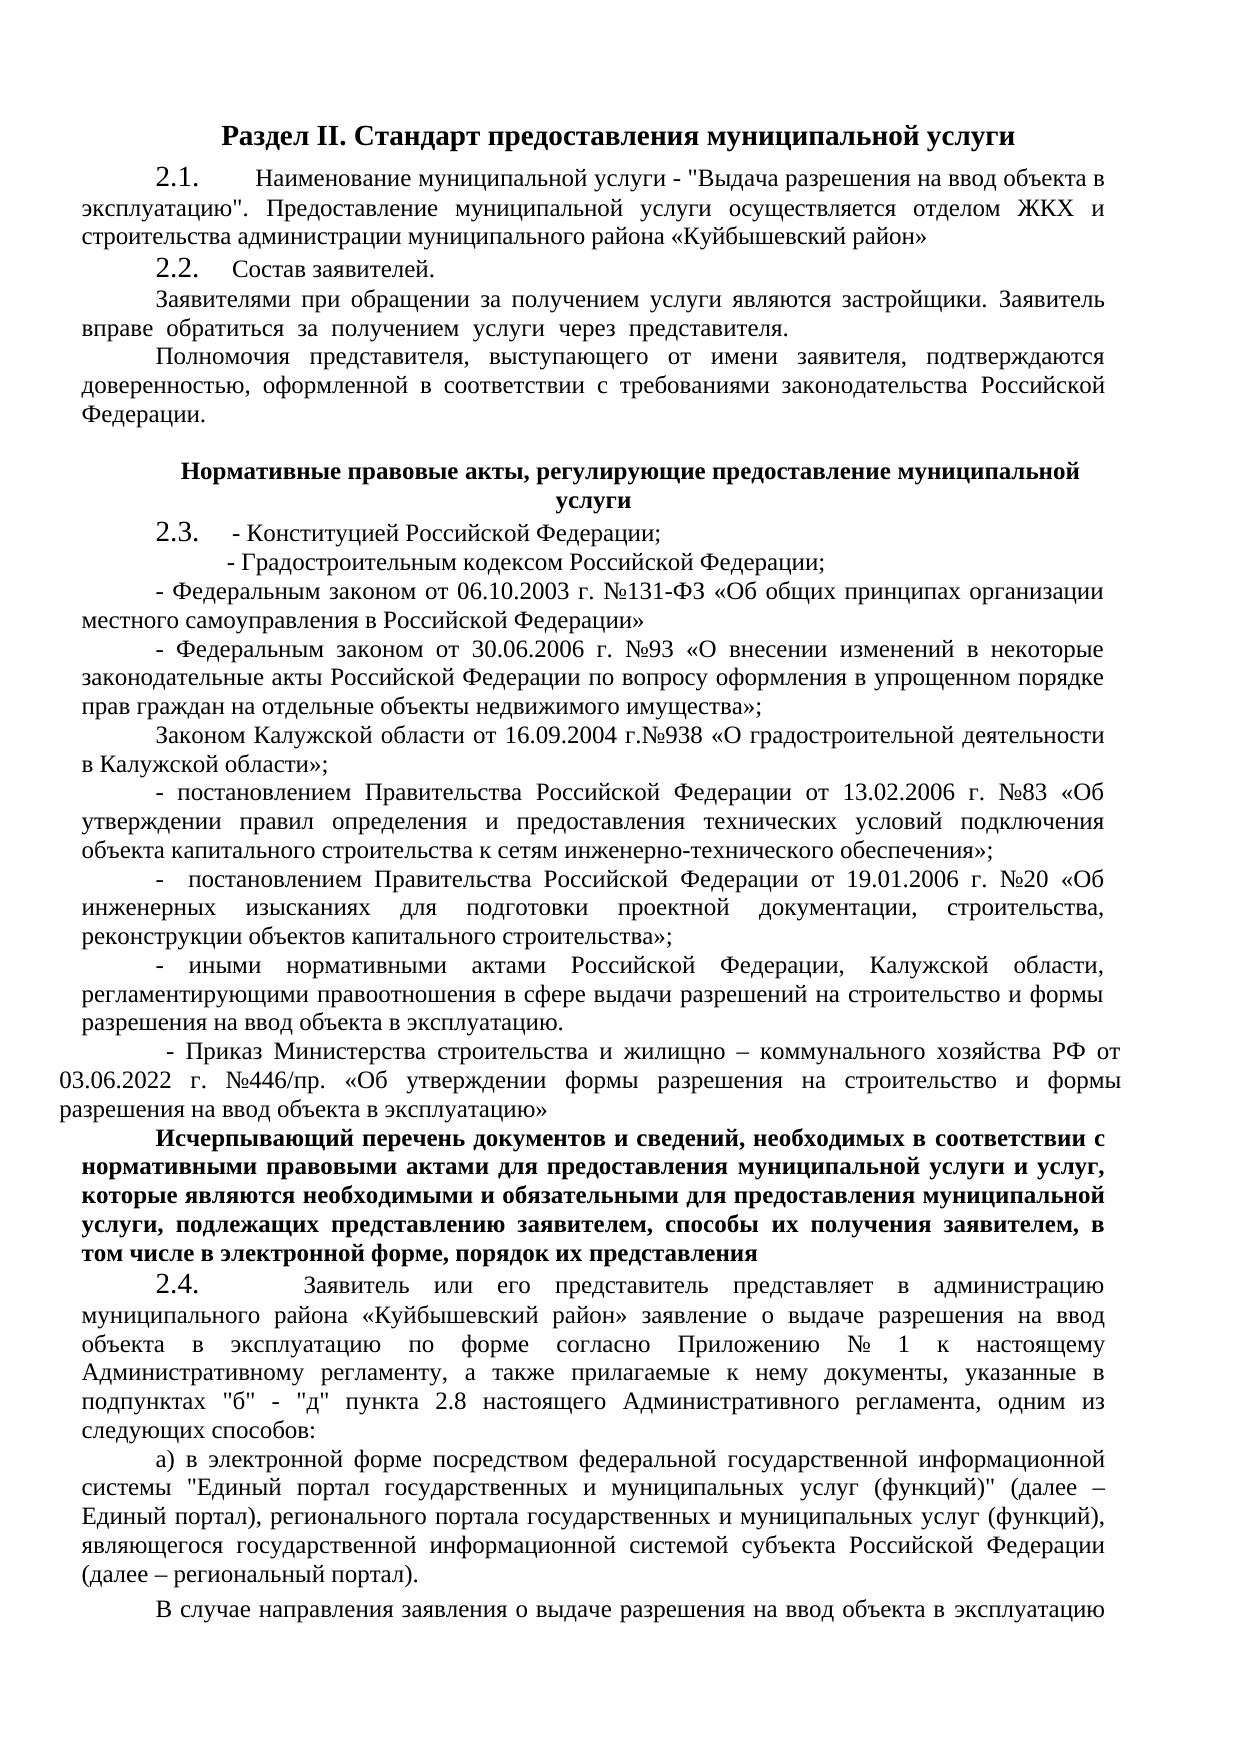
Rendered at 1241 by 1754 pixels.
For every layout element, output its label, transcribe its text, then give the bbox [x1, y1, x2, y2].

text - иными нормативными актами Российской Федерации, Калужской области, регламентирующими правоотношения в сфере выдачи разрешений на строительство и формы разрешения на ввод объекта в эксплуатацию. [81, 950, 1105, 1036]
list Состав заявителей. [81, 250, 1105, 284]
text Исчерпывающий перечень документов и сведений, необходимых в соответствии с нормативными правовыми актами для предоставления муниципальной услуги и услуг, которые являются необходимыми и обязательными для предоставления муниципальной услуги, подлежащих представлению заявителем, способы их получения заявителем, в том числе в электронной форме, порядок их представления [81, 1123, 1105, 1266]
text - Приказ Министерства строительства и жилищно – коммунального хозяйства РФ от 03.06.2022 г. №446/пр. «Об утверждении формы разрешения на строительство и формы разрешения на ввод объекта в эксплуатацию» [59, 1036, 1122, 1122]
text - постановлением Правительства Российской Федерации от 19.01.2006 г. №20 «Об инженерных изысканиях для подготовки проектной документации, строительства, реконструкции объектов капитального строительства»; [81, 864, 1105, 950]
text Раздел II. Стандарт предоставления муниципальной услуги [81, 118, 1105, 152]
text - Федеральным законом от 06.10.2003 г. №131-ФЗ «Об общих принципах организации местного самоуправления в Российской Федерации» [81, 576, 1105, 634]
list Заявитель или его представитель представляет в администрацию муниципального района «Куйбышевский район» заявление о выдаче разрешения на ввод объекта в эксплуатацию по форме согласно Приложению № 1 к настоящему Административному регламенту, а также прилагаемые к нему документы, указанные в подпунктах "б" - "д" пункта 2.8 настоящего Административного регламента, одним из следующих способов: [81, 1266, 1105, 1444]
text Заявителями при обращении за получением услуги являются застройщики. Заявитель вправе обратиться за получением услуги через представителя. [81, 284, 1105, 341]
text - Федеральным законом от 30.06.2006 г. №93 «О внесении изменений в некоторые законодательные акты Российской Федерации по вопросу оформления в упрощенном порядке прав граждан на отдельные объекты недвижимого имущества»; [81, 634, 1105, 720]
list Наименование муниципальной услуги - "Выдача разрешения на ввод объекта в эксплуатацию". Предоставление муниципальной услуги осуществляется отделом ЖКХ и строительства администрации муниципального района «Куйбышевский район» [81, 159, 1105, 250]
text а) в электронной форме посредством федеральной государственной информационной системы "Единый портал государственных и муниципальных услуг (функций)" (далее – Единый портал), регионального портала государственных и муниципальных услуг (функций), являющегося государственной информационной системой субъекта Российской Федерации (далее – региональный портал). [81, 1444, 1105, 1587]
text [81, 1594, 1105, 1623]
list - Конституцией Российской Федерации; [81, 514, 1105, 547]
text - постановлением Правительства Российской Федерации от 13.02.2006 г. №83 «Об утверждении правил определения и предоставления технических условий подключения объекта капитального строительства к сетям инженерно-технического обеспечения»; [81, 777, 1105, 864]
text Нормативные правовые акты, регулирующие предоставление муниципальной услуги [81, 456, 1105, 514]
text - Градостроительным кодексом Российской Федерации; [59, 547, 1105, 576]
text Законом Калужской области от 16.09.2004 г.№938 «О градостроительной деятельности в Калужской области»; [81, 720, 1105, 777]
text Полномочия представителя, выступающего от имени заявителя, подтверждаются доверенностью, оформленной в соответствии с требованиями законодательства Российской Федерации. [81, 341, 1105, 428]
